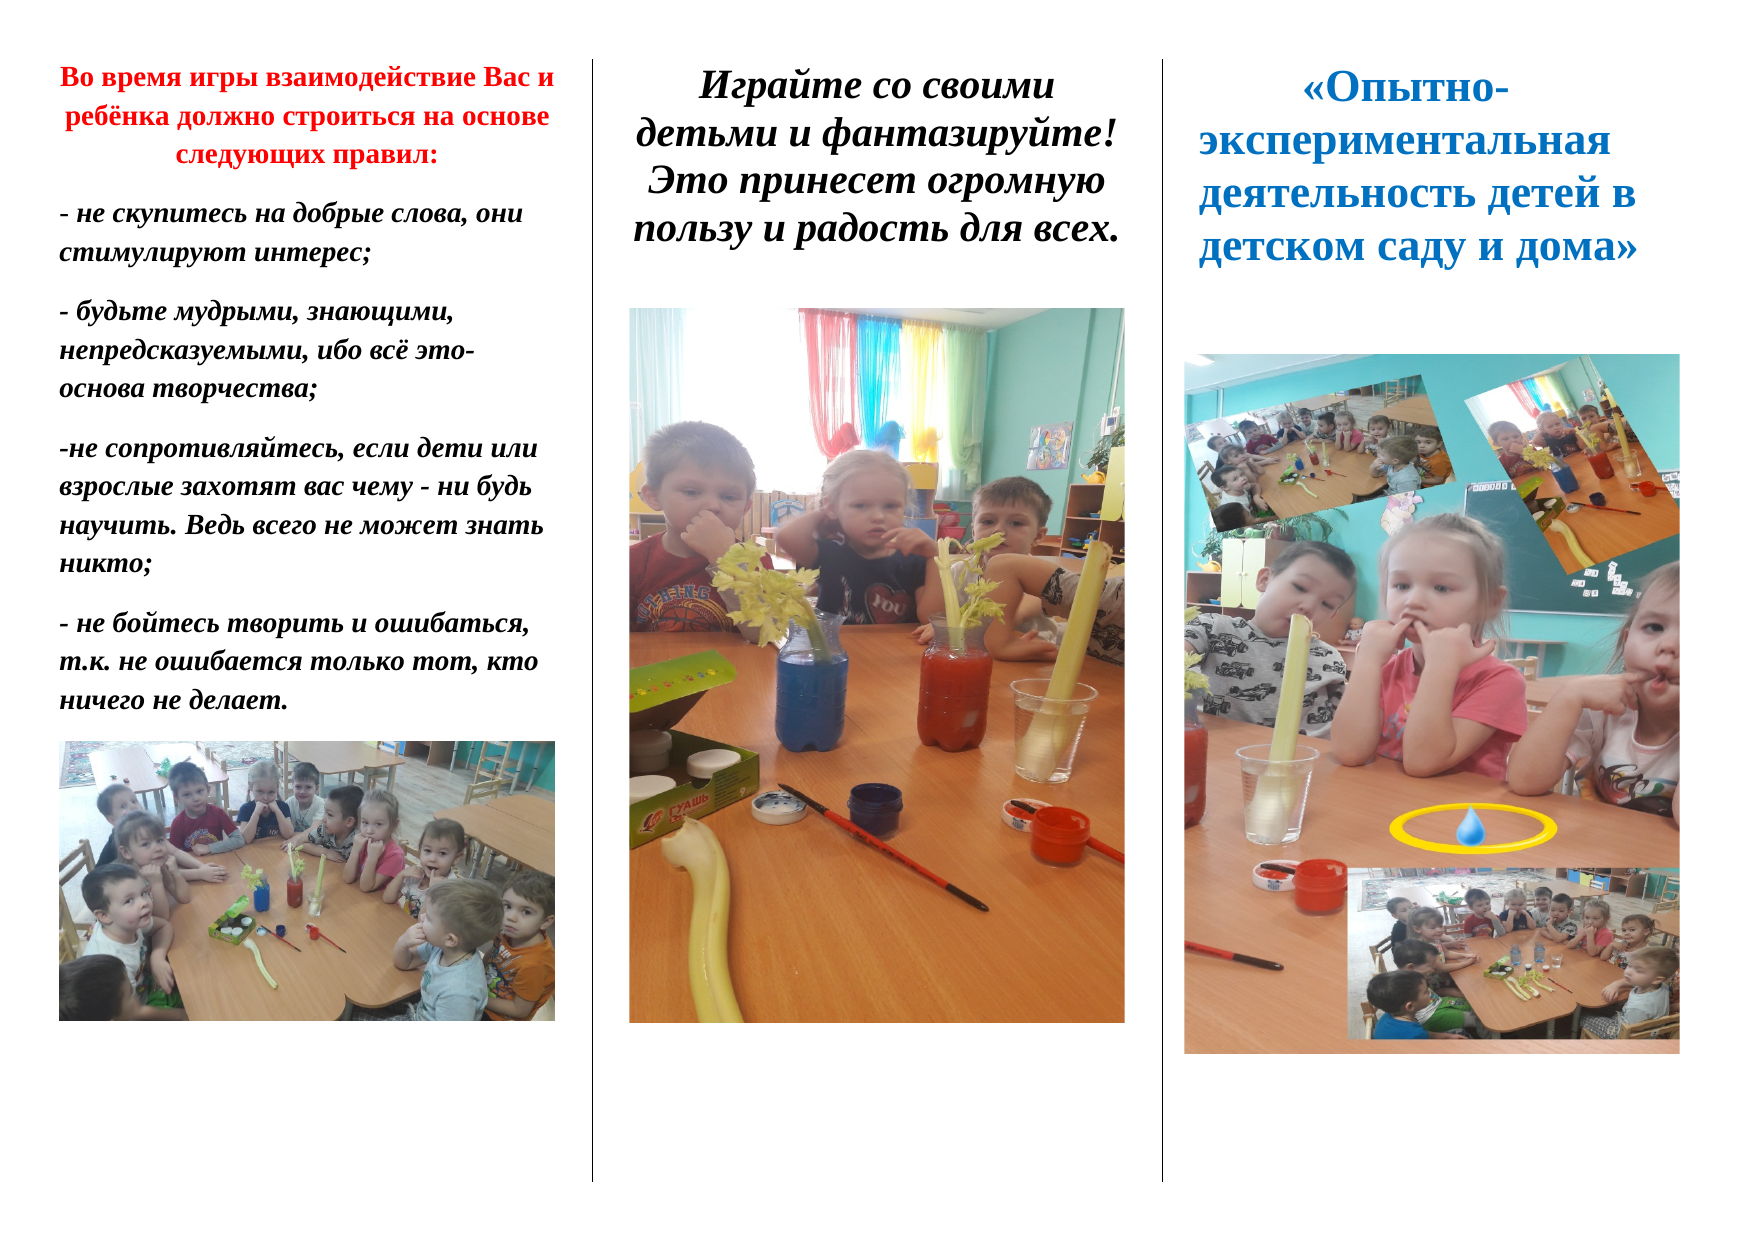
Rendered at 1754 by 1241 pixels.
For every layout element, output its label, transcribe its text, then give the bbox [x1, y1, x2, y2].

text - будьте мудрыми, знающими, непредсказуемыми, ибо всё это- основа творчества; [59, 293, 555, 404]
picture [59, 741, 555, 1021]
text - не скупитесь на добрые слова, они стимулируют интерес; [59, 196, 555, 268]
text «Опытно-экспериментальная деятельность детей в детском саду и дома» [1199, 59, 1695, 270]
text Во время игры взаимодействие Вас и ребёнка должно строиться на основе следующих правил: [59, 59, 555, 170]
picture [1184, 354, 1680, 1054]
text -не сопротивляйтесь, если дети или взрослые захотят вас чему - ни будь научить. Ведь всего не может знать никто; [59, 430, 555, 579]
picture [629, 308, 1125, 1023]
text Играйте со своими детьми и фантазируйте! Это принесет огромную пользу и радость для всех. [629, 59, 1125, 251]
text - не бойтесь творить и ошибаться, т.к. не ошибается только тот, кто ничего не делает. [59, 605, 555, 716]
